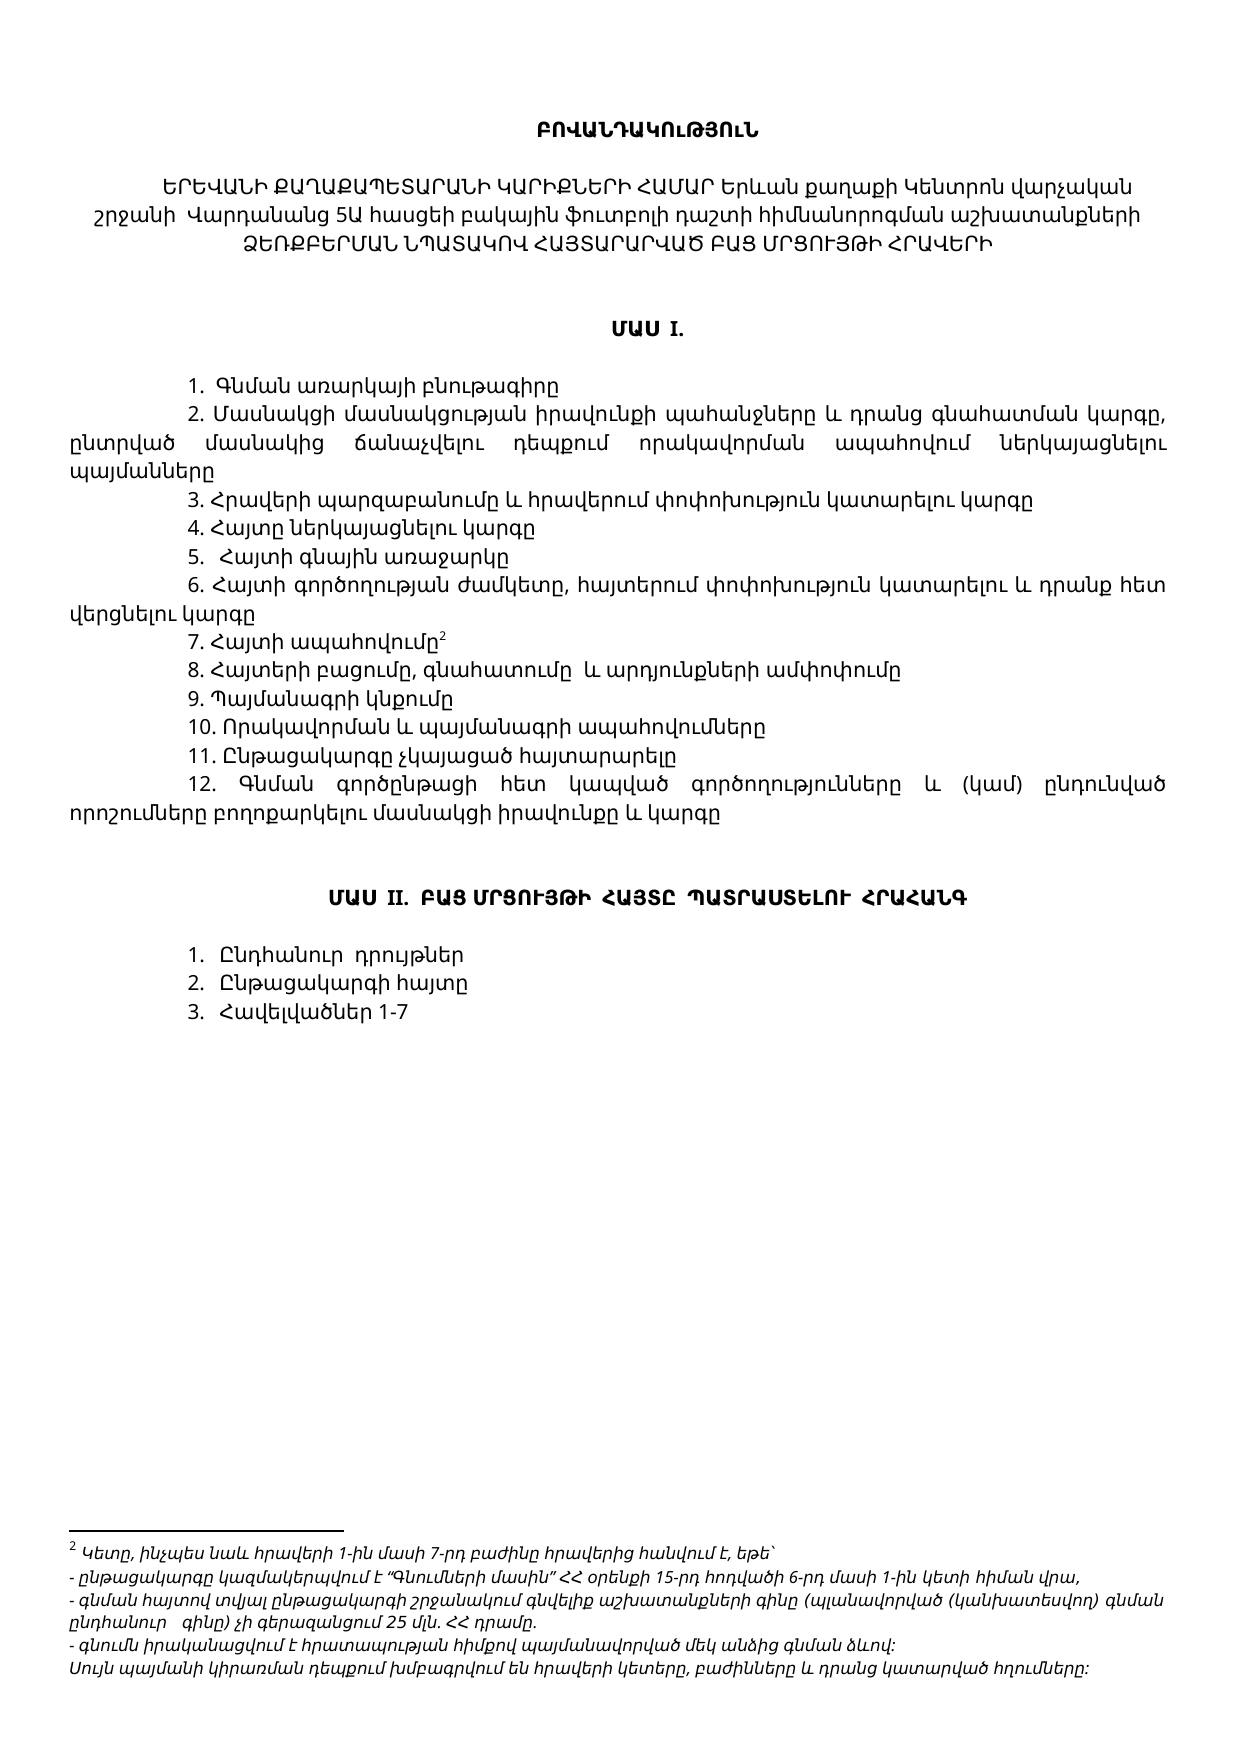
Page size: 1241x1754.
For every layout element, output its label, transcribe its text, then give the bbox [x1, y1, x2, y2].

text 11. Ընթացակարգը չկայացած հայտարարելը [69, 741, 1167, 769]
text ԵՐԵՎԱՆԻ ՔԱՂԱՔԱՊԵՏԱՐԱՆԻ ԿԱՐԻՔՆԵՐԻ ՀԱՄԱՐ Երևան քաղաքի Կենտրոն վարչական շրջանի Վարդանանց 5Ա հասցեի բակային ֆուտբոլի դաշտի հիմնանորոգման աշխատանքների ՁԵՌՔԲԵՐՄԱՆ ՆՊԱՏԱԿՈՎ ՀԱՅՏԱՐԱՐՎԱԾ ԲԱՑ ՄՐՑՈՒՅԹԻ ՀՐԱՎԵՐԻ [69, 172, 1167, 257]
text ԲՈՎԱՆԴԱԿՈւԹՅՈւՆ [69, 115, 1167, 144]
text 6. Հայտի գործողության ժամկետը, հայտերում փոփոխություն կատարելու և դրանք հետ վերցնելու կարգը [69, 570, 1167, 627]
text 1. Ընդհանուր դրույթներ [69, 940, 1167, 968]
text 8. Հայտերի բացումը, գնահատումը և արդյունքների ամփոփումը [69, 656, 1167, 684]
text ՄԱՍ I. [69, 314, 1167, 343]
text ՄԱՍ II. ԲԱՑ ՄՐՑՈՒՅԹԻ ՀԱՅՏԸ ՊԱՏՐԱՍՏԵԼՈՒ ՀՐԱՀԱՆԳ [69, 883, 1167, 911]
text 3. Հավելվածներ 1-7 [69, 997, 1167, 1025]
text 1. Գնման առարկայի բնութագիրը [69, 371, 1167, 399]
text 2. Ընթացակարգի հայտը [69, 968, 1167, 997]
text 3. Հրավերի պարզաբանումը և հրավերում փոփոխություն կատարելու կարգը [69, 485, 1167, 513]
text 12. Գնման գործընթացի հետ կապված գործողությունները և (կամ) ընդունված որոշումները բողոքարկելու մասնակցի իրավունքը և կարգը [69, 769, 1167, 826]
text 9. Պայմանագրի կնքումը [69, 684, 1167, 712]
text 2. Մասնակցի մասնակցության իրավունքի պահանջները և դրանց գնահատման կարգը, ընտրված մասնակից ճանաչվելու դեպքում որակավորման ապահովում ներկայացնելու պայմանները [69, 399, 1167, 485]
text 4. Հայտը ներկայացնելու կարգը [69, 513, 1167, 542]
text 10. Որակավորման և պայմանագրի ապահովումները [69, 712, 1167, 741]
text 5. Հայտի գնային առաջարկը [69, 542, 1167, 570]
text 7. Հայտի ապահովումը [69, 627, 1167, 656]
